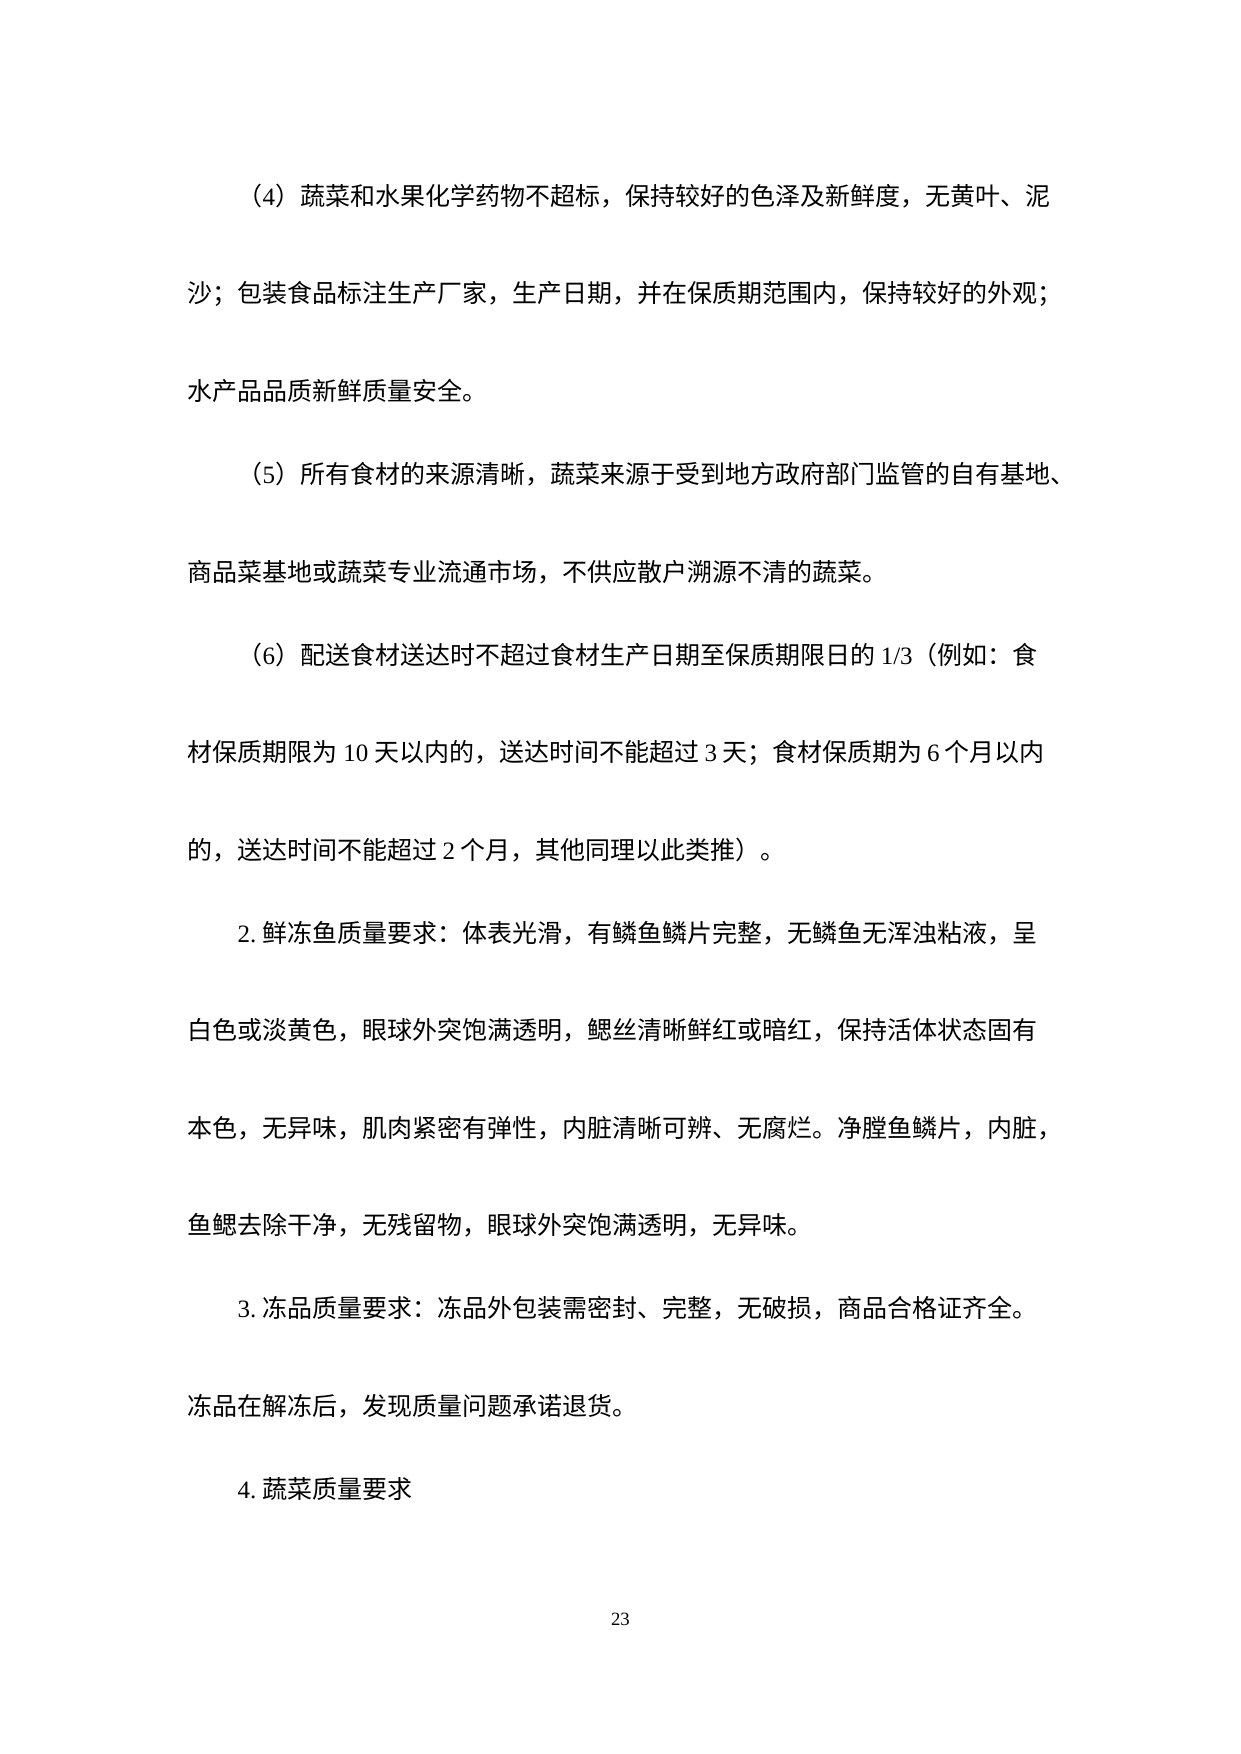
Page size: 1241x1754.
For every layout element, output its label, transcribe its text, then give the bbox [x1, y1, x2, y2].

text （6）配送食材送达时不超过食材生产日期至保质期限日的 1/3（例如：食材保质期限为 10 天以内的，送达时间不能超过3天；食材保质期为6个月以内的，送达时间不能超过2个月，其他同理以此类推）。 [187, 621, 1053, 881]
text （4）蔬菜和水果化学药物不超标，保持较好的色泽及新鲜度，无黄叶、泥沙；包装食品标注生产厂家，生产日期，并在保质期范围内，保持较好的外观；水产品品质新鲜质量安全。 [187, 162, 1053, 422]
text 4. 蔬菜质量要求 [187, 1455, 1053, 1520]
text （5）所有食材的来源清晰，蔬菜来源于受到地方政府部门监管的自有基地、商品菜基地或蔬菜专业流通市场，不供应散户溯源不清的蔬菜。 [187, 440, 1053, 603]
text 3. 冻品质量要求：冻品外包装需密封、完整，无破损，商品合格证齐全。冻品在解冻后，发现质量问题承诺退货。 [187, 1274, 1053, 1437]
text 2. 鲜冻鱼质量要求：体表光滑，有鳞鱼鳞片完整，无鳞鱼无浑浊粘液，呈白色或淡黄色，眼球外突饱满透明，鳃丝清晰鲜红或暗红，保持活体状态固有本色，无异味，肌肉紧密有弹性，内脏清晰可辨、无腐烂。净膛鱼鳞片，内脏，鱼鳃去除干净，无残留物，眼球外突饱满透明，无异味。 [187, 899, 1053, 1256]
